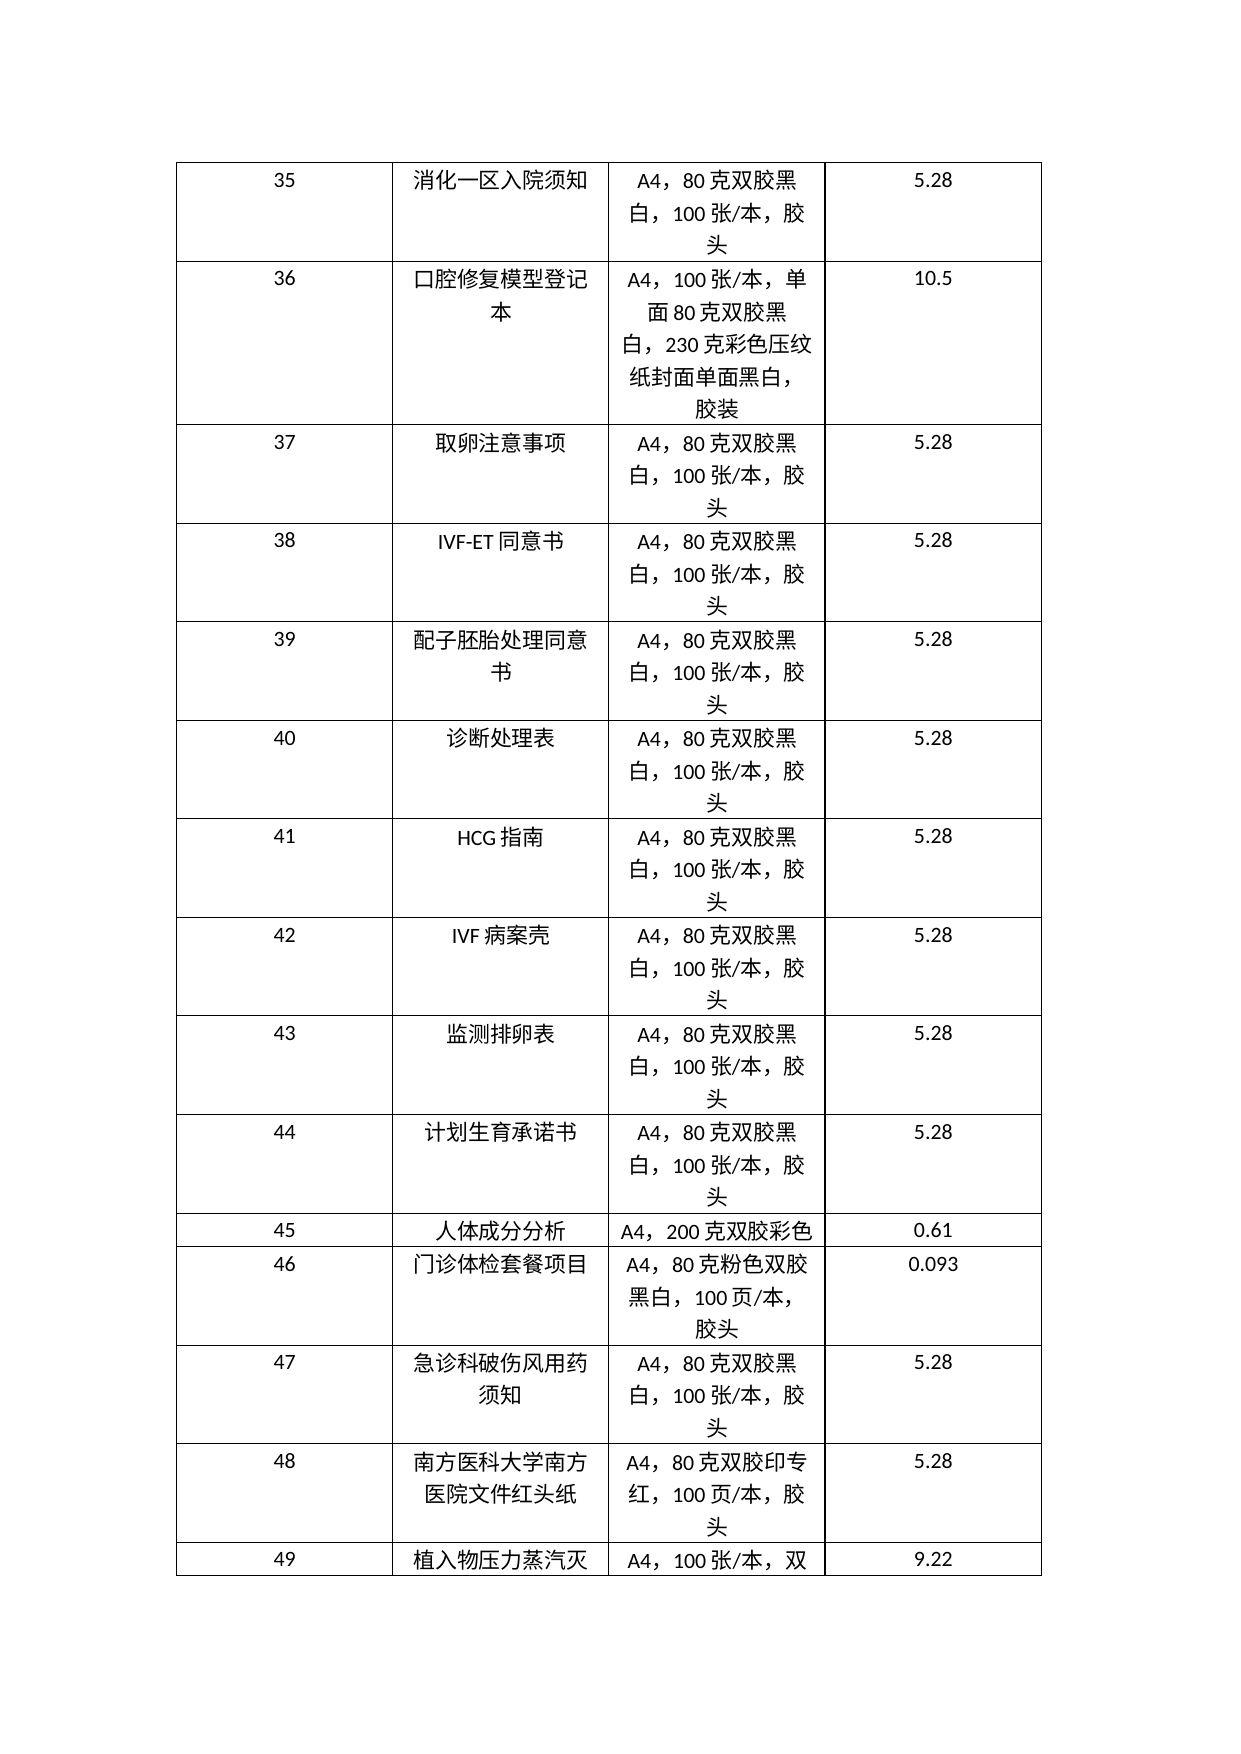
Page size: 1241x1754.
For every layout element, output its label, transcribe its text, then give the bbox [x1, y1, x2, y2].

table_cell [609, 1543, 824, 1575]
table_cell 监测排卵表 [393, 1016, 608, 1114]
table_cell A4，80克双胶黑白，100张/本，胶头 [609, 819, 824, 917]
table_cell A4，80克双胶黑白，100张/本，胶头 [609, 425, 824, 523]
table_cell 46 [177, 1247, 392, 1344]
table_cell 5.28 [826, 721, 1041, 818]
table_cell 5.28 [826, 524, 1041, 621]
table_cell 急诊科破伤风用药须知 [393, 1346, 608, 1443]
table_cell 5.28 [826, 918, 1041, 1015]
table_cell 人体成分分析 [393, 1214, 608, 1246]
table_cell A4，80克双胶黑白，100张/本，胶头 [609, 1346, 824, 1443]
table_cell 5.28 [826, 1016, 1041, 1114]
table_cell 配子胚胎处理同意书 [393, 622, 608, 720]
table_cell 9.22 [826, 1543, 1041, 1575]
table_cell A4，80克双胶黑白，100张/本，胶头 [609, 918, 824, 1015]
table_cell 植入物压力蒸汽灭菌监测记录本 [393, 1543, 608, 1575]
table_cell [609, 163, 824, 261]
table_cell 42 [177, 918, 392, 1015]
table_cell 36 [177, 262, 392, 424]
table_cell 10.5 [826, 262, 1041, 424]
table_cell A4，80克双胶黑白，100张/本，胶头 [609, 721, 824, 818]
table_cell 37 [177, 425, 392, 523]
table_cell 诊断处理表 [393, 721, 608, 818]
table_cell A4，80克双胶黑白，100张/本，胶头 [609, 524, 824, 621]
table_cell 门诊体检套餐项目 [393, 1247, 608, 1344]
table_cell A4，100张/本，单面80克双胶黑白，230克彩色压纹纸封面单面黑白，胶装 [609, 262, 824, 424]
table_cell A4，80克双胶黑白，100张/本，胶头 [609, 1016, 824, 1114]
table_cell 计划生育承诺书 [393, 1115, 608, 1212]
table_cell 43 [177, 1016, 392, 1114]
table_cell 40 [177, 721, 392, 818]
table_cell IVF-ET同意书 [393, 524, 608, 621]
table_cell 35 [177, 163, 392, 261]
table_cell 5.28 [826, 622, 1041, 720]
table_cell 消化一区入院须知 [393, 163, 608, 261]
table_cell 5.28 [826, 1346, 1041, 1443]
table_cell 5.28 [826, 819, 1041, 917]
table_cell 41 [177, 819, 392, 917]
table_cell 5.28 [826, 163, 1041, 261]
table_cell 5.28 [826, 425, 1041, 523]
table_cell A4，80克双胶黑白，100张/本，胶头 [609, 622, 824, 720]
table_cell IVF病案壳 [393, 918, 608, 1015]
table_cell 0.093 [826, 1247, 1041, 1344]
table_cell 39 [177, 622, 392, 720]
table_cell 48 [177, 1444, 392, 1542]
table_cell 44 [177, 1115, 392, 1212]
table_cell A4，80克双胶印专红，100页/本，胶头 [609, 1444, 824, 1542]
table_cell 47 [177, 1346, 392, 1443]
table_cell 45 [177, 1214, 392, 1246]
table_cell 38 [177, 524, 392, 621]
table_cell 5.28 [826, 1444, 1041, 1542]
table_cell 5.28 [826, 1115, 1041, 1212]
table_cell 取卵注意事项 [393, 425, 608, 523]
table_cell A4，80克粉色双胶黑白，100页/本，胶头 [609, 1247, 824, 1344]
table_cell HCG指南 [393, 819, 608, 917]
table_cell 口腔修复模型登记本 [393, 262, 608, 424]
table_cell 0.61 [826, 1214, 1041, 1246]
table_cell 南方医科大学南方医院文件红头纸 [393, 1444, 608, 1542]
table_cell 49 [177, 1543, 392, 1575]
table_cell A4，200克双胶彩色 [609, 1214, 824, 1246]
table_cell A4，80克双胶黑白，100张/本，胶头 [609, 1115, 824, 1212]
